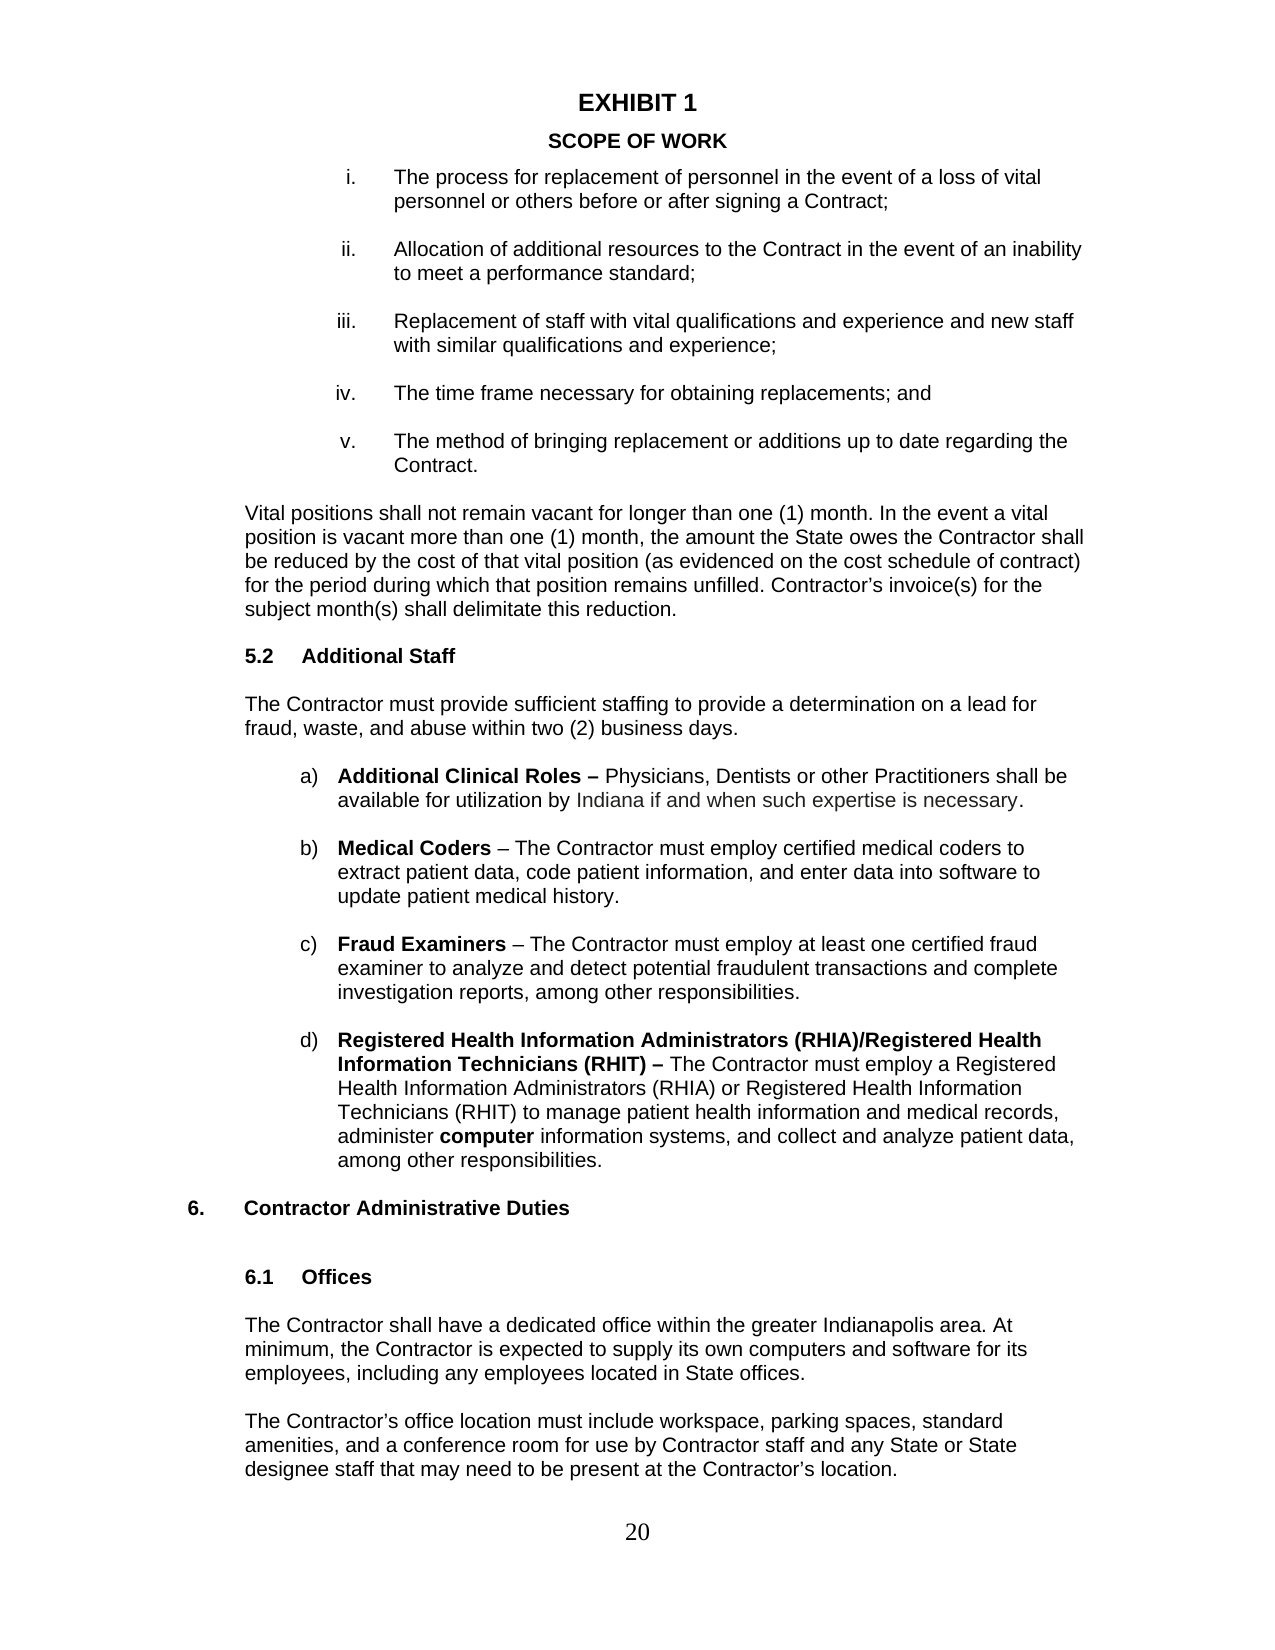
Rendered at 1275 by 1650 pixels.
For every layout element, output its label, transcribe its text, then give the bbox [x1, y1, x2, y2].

list The process for replacement of personnel in the event of a loss of vital personnel or others before or after signing a Contract; [356, 165, 1087, 213]
list Medical Coders – The Contractor must employ certified medical coders to extract patient data, code patient information, and enter data into software to update patient medical history. [300, 836, 1087, 908]
text Vital positions shall not remain vacant for longer than one (1) month. In the event a vital position is vacant more than one (1) month, the amount the State owes the Contractor shall be reduced by the cost of that vital position (as evidenced on the cost schedule of contract) for the period during which that position remains unfilled. Contractor’s invoice(s) for the subject month(s) shall delimitate this reduction. [244, 501, 1087, 620]
list Replacement of staff with vital qualifications and experience and new staff with similar qualifications and experience; [356, 309, 1087, 357]
list Registered Health Information Administrators (RHIA)/Registered Health Information Technicians (RHIT) – The Contractor must employ a Registered Health Information Administrators (RHIA) or Registered Health Information Technicians (RHIT) to manage patient health information and medical records, administer computer information systems, and collect and analyze patient data, among other responsibilities. [300, 1028, 1087, 1171]
subtitle Contractor Administrative Duties [187, 1195, 1087, 1219]
list The time frame necessary for obtaining replacements; and [356, 381, 1087, 405]
subtitle Offices [244, 1265, 1087, 1289]
list Allocation of additional resources to the Contract in the event of an inability to meet a performance standard; [356, 237, 1087, 285]
list Additional Clinical Roles – Physicians, Dentists or other Practitioners shall be available for utilization by Indiana if and when such expertise is necessary. [300, 764, 1087, 812]
subtitle Additional Staff [244, 644, 1087, 668]
text The Contractor shall have a dedicated office within the greater Indianapolis area. At minimum, the Contractor is expected to supply its own computers and software for its employees, including any employees located in State offices. [244, 1313, 1087, 1384]
list The method of bringing replacement or additions up to date regarding the Contract. [356, 429, 1087, 477]
text The Contractor must provide sufficient staffing to provide a determination on a lead for fraud, waste, and abuse within two (2) business days. [244, 692, 1087, 740]
text The Contractor’s office location must include workspace, parking spaces, standard amenities, and a conference room for use by Contractor staff and any State or State designee staff that may need to be present at the Contractor’s location. [244, 1408, 1087, 1480]
list Fraud Examiners – The Contractor must employ at least one certified fraud examiner to analyze and detect potential fraudulent transactions and complete investigation reports, among other responsibilities. [300, 932, 1087, 1004]
